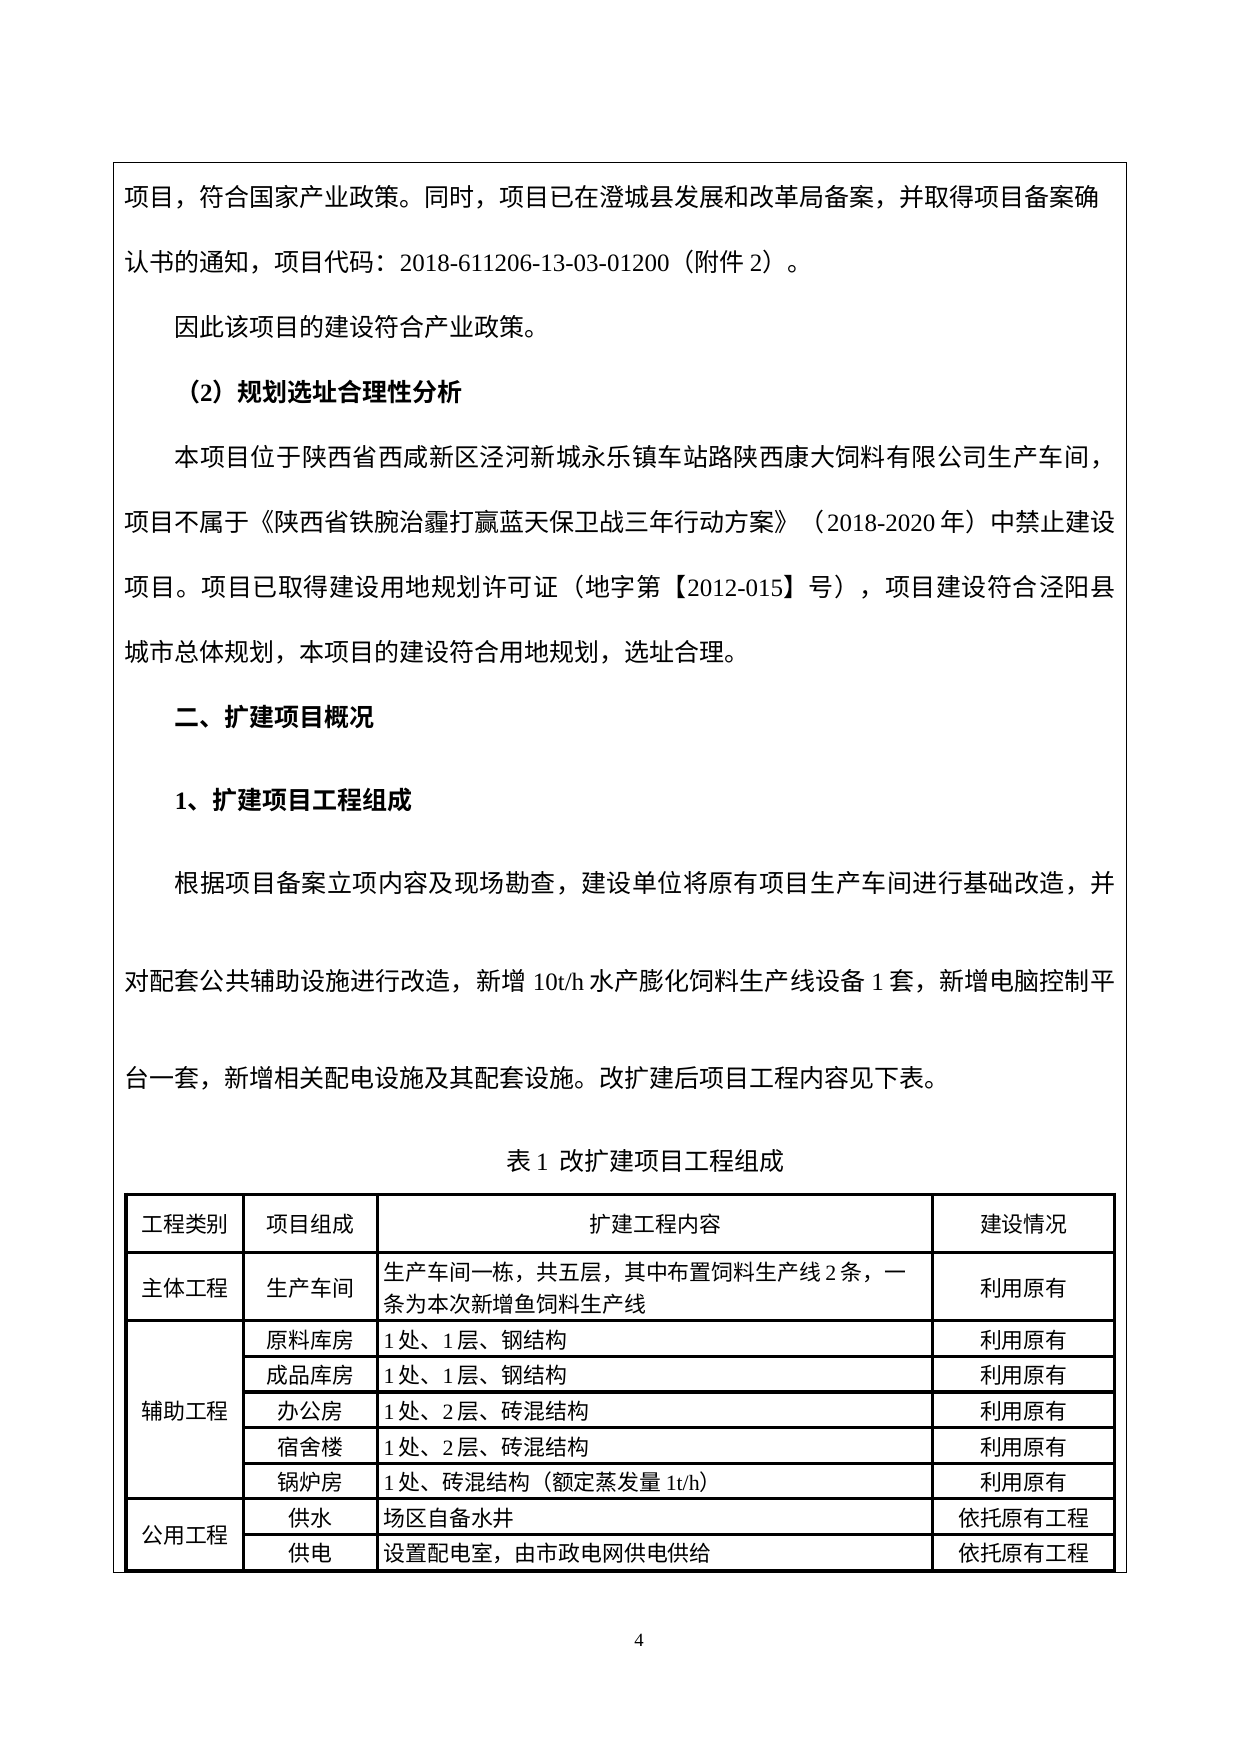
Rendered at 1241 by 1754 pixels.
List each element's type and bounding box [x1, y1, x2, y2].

table_cell [114, 163, 1126, 1572]
